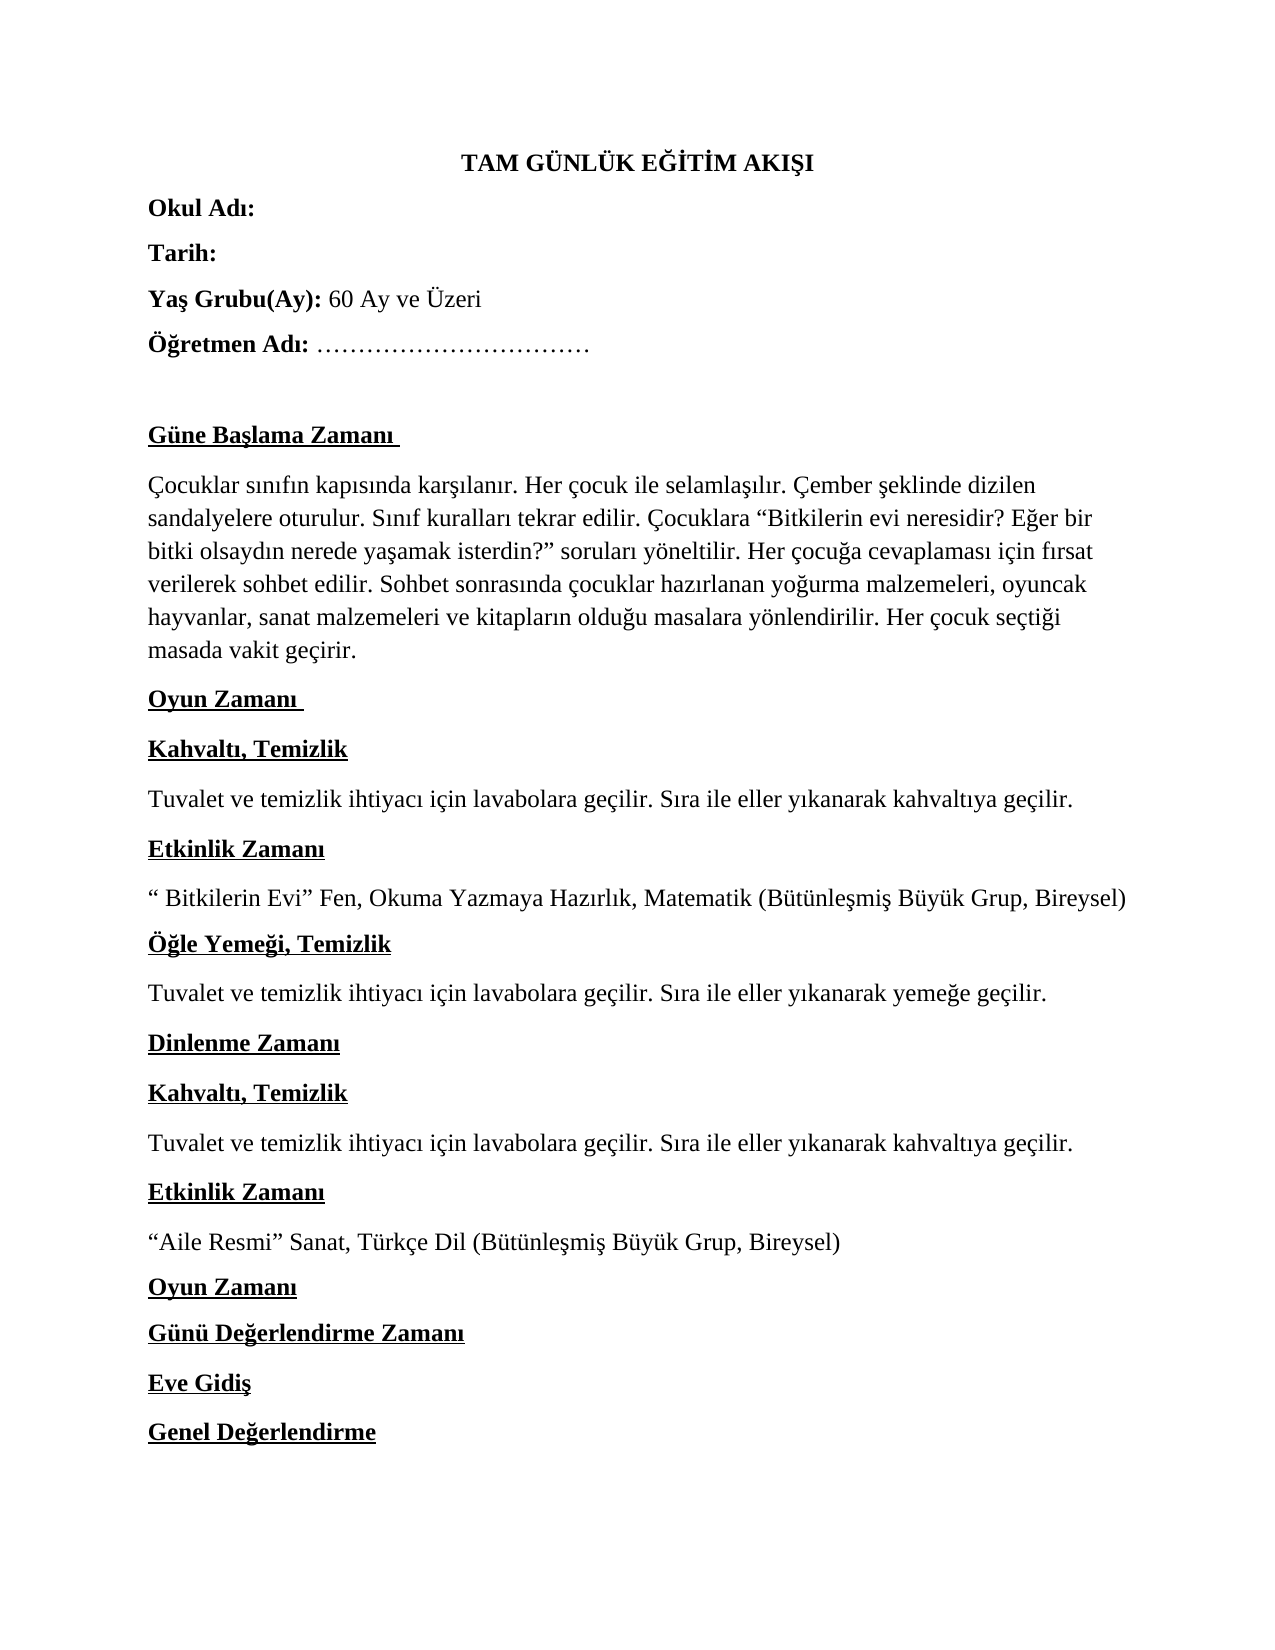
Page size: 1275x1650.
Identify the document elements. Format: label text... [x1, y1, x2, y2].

text Çocuklar sınıfın kapısında karşılanır. Her çocuk ile selamlaşılır. Çember şeklinde dizilen sandalyelere oturulur. Sınıf kuralları tekrar edilir. Çocuklara “Bitkilerin evi neresidir? Eğer bir bitki olsaydın nerede yaşamak isterdin?” soruları yöneltilir. Her çocuğa cevaplaması için fırsat verilerek sohbet edilir. Sohbet sonrasında çocuklar hazırlanan yoğurma malzemeleri, oyuncak hayvanlar, sanat malzemeleri ve kitapların olduğu masalara yönlendirilir. Her çocuk seçtiği masada vakit geçirir. [148, 470, 1127, 664]
text Güne Başlama Zamanı [148, 420, 1127, 449]
text Öğretmen Adı: …………………………… [148, 329, 1127, 358]
text Yaş Grubu(Ay): 60 Ay ve Üzeri [148, 284, 1127, 313]
text Öğle Yemeği, Temizlik [148, 929, 1127, 958]
text “ Bitkilerin Evi” Fen, Okuma Yazmaya Hazırlık, Matematik (Bütünleşmiş Büyük Grup, Bireysel) [148, 883, 1127, 912]
text Günü Değerlendirme Zamanı [148, 1318, 1127, 1347]
text Tuvalet ve temizlik ihtiyacı için lavabolara geçilir. Sıra ile eller yıkanarak yemeğe geçilir. [148, 978, 1127, 1007]
text Okul Adı: [148, 193, 1127, 222]
text Oyun Zamanı [148, 684, 1127, 713]
text TAM GÜNLÜK EĞİTİM AKIŞI [148, 148, 1127, 176]
text Etkinlik Zamanı [148, 834, 1127, 862]
text Tarih: [148, 238, 1127, 267]
text Tuvalet ve temizlik ihtiyacı için lavabolara geçilir. Sıra ile eller yıkanarak kahvaltıya geçilir. [148, 1128, 1127, 1156]
text Tuvalet ve temizlik ihtiyacı için lavabolara geçilir. Sıra ile eller yıkanarak kahvaltıya geçilir. [148, 784, 1127, 813]
text “Aile Resmi” Sanat, Türkçe Dil (Bütünleşmiş Büyük Grup, Bireysel) [148, 1227, 1127, 1256]
text Eve Gidiş [148, 1368, 1127, 1396]
text Dinlenme Zamanı [148, 1028, 1127, 1057]
text Etkinlik Zamanı [148, 1177, 1127, 1206]
text Oyun Zamanı [148, 1272, 1127, 1301]
text Kahvaltı, Temizlik [148, 734, 1127, 763]
text Genel Değerlendirme [148, 1417, 1127, 1446]
text Kahvaltı, Temizlik [148, 1078, 1127, 1107]
